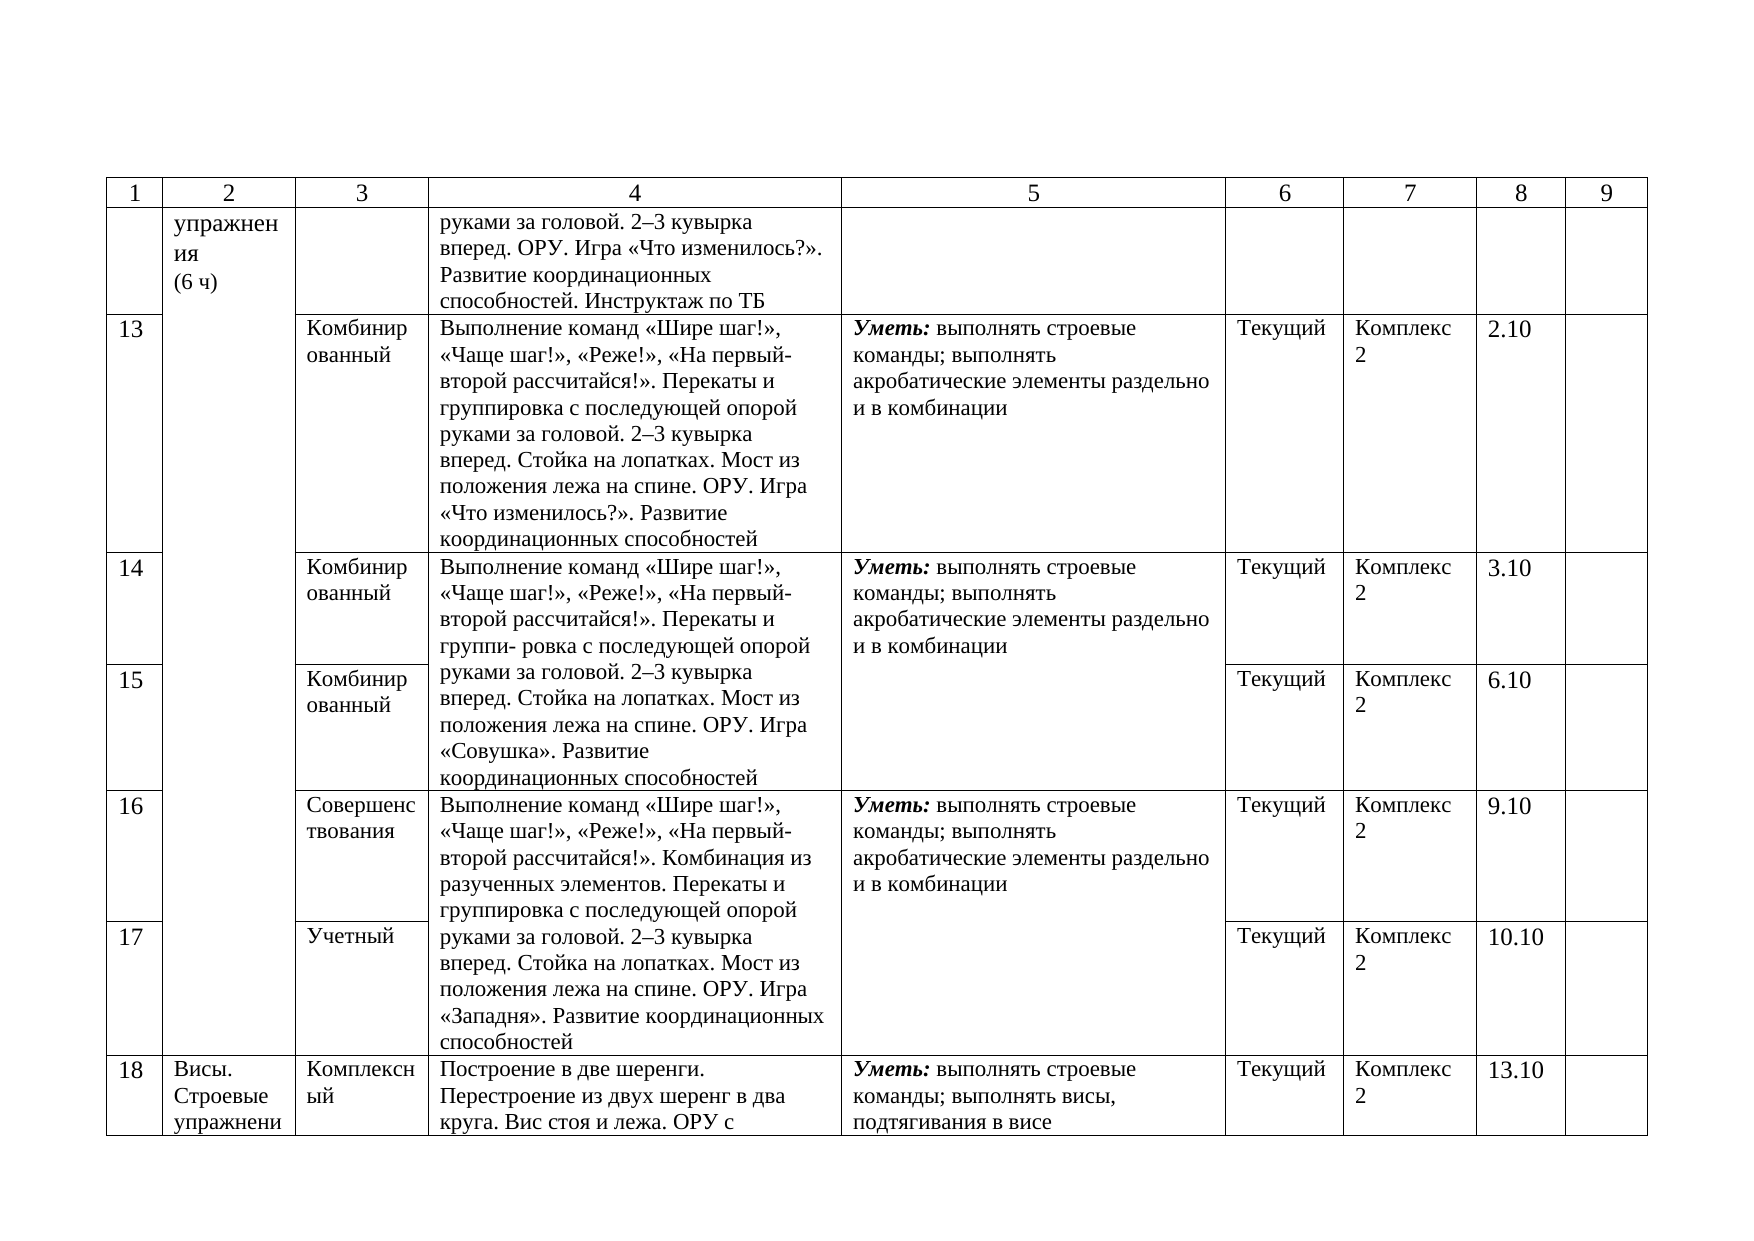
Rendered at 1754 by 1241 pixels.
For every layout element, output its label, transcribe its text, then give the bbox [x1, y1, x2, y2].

table_cell [1566, 208, 1647, 313]
table_cell Текущий [1226, 922, 1343, 1054]
table_cell 15 [107, 665, 162, 790]
table_cell Комплекс 2 [1344, 315, 1476, 552]
table_cell 16 [107, 791, 162, 921]
table_cell Уметь: выполнять строевые команды; выполнять акробатические элементы раздельно и в комбинации [842, 791, 1225, 1054]
table_cell [296, 208, 428, 313]
table_cell 13.10 [1477, 1056, 1565, 1134]
table_cell 17 [107, 922, 162, 1054]
table_cell Комплексный [296, 1056, 428, 1134]
table_cell Комбинированный [296, 665, 428, 790]
table_cell Комплекс 2 [1344, 665, 1476, 790]
table_cell [1566, 1056, 1647, 1134]
table_cell 9 [1566, 178, 1647, 207]
table_cell Учетный [296, 922, 428, 1054]
table_cell Текущий [1226, 791, 1343, 921]
table_cell 3 [296, 178, 428, 207]
table_cell Комплекс 2 [1344, 922, 1476, 1054]
table_cell Текущий [1226, 553, 1343, 664]
table_cell Комбинированный [296, 553, 428, 664]
table_cell [1226, 208, 1343, 313]
table_cell Построение в две шеренги. Перестроение из двух шеренг в два круга. Вис стоя и лежа. ОРУ с [429, 1056, 841, 1134]
table_cell Комплекс 2 [1344, 791, 1476, 921]
table_cell 3.10 [1477, 553, 1565, 664]
table_cell [842, 208, 1225, 313]
table_cell 2.10 [1477, 315, 1565, 552]
table_cell 18 [107, 1056, 162, 1134]
table_cell 9.10 [1477, 791, 1565, 921]
table_cell упражнения (6 ч) [163, 208, 295, 1054]
table_cell [1344, 208, 1476, 313]
table_cell [107, 208, 162, 313]
table_cell 6 [1226, 178, 1343, 207]
table_cell Комплекс 2 [1344, 1056, 1476, 1134]
table_cell 8 [1477, 178, 1565, 207]
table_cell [842, 1056, 1225, 1134]
table_cell Текущий [1226, 315, 1343, 552]
table_cell 2 [163, 178, 295, 207]
table_cell Текущий [1226, 1056, 1343, 1134]
table_cell 10.10 [1477, 922, 1565, 1054]
table_cell Выполнение команд «Шире шаг!», «Чаще шаг!», «Реже!», «На первый-второй рассчитайся!». Комбинация из разученных элементов. Перекаты и группировка с последующей опорой руками за головой. 2–3 кувырка вперед. Стойка на лопатках. Мост из положения лежа на спине. ОРУ. Игра «Западня». Развитие координационных способностей [429, 791, 841, 1054]
table_cell 7 [1344, 178, 1476, 207]
table_cell 4 [429, 178, 841, 207]
table_cell 5 [842, 178, 1225, 207]
table_cell Выполнение команд «Шире шаг!», «Чаще шаг!», «Реже!», «На первый-второй рассчитайся!». Перекаты и группи- ровка с последующей опорой руками за головой. 2–3 кувырка вперед. Стойка на лопатках. Мост из положения лежа на спине. ОРУ. Игра «Совушка». Развитие координационных способностей [429, 553, 841, 790]
table_cell 6.10 [1477, 665, 1565, 790]
table_cell руками за головой. 2–3 кувырка вперед. ОРУ. Игра «Что изменилось?». Развитие координационных способностей. Инструктаж по ТБ [429, 208, 841, 313]
table_cell [1566, 791, 1647, 921]
table_cell [1566, 315, 1647, 552]
table_cell 1 [107, 178, 162, 207]
table_cell 13 [107, 315, 162, 552]
table_cell [1566, 922, 1647, 1054]
table_cell Совершенствования [296, 791, 428, 921]
table_cell Комбинированный [296, 315, 428, 552]
table_cell [1566, 553, 1647, 664]
table_cell 14 [107, 553, 162, 664]
table_cell Уметь: выполнять строевые команды; выполнять акробатические элементы раздельно и в комбинации [842, 553, 1225, 790]
table_cell [1566, 665, 1647, 790]
table_cell Текущий [1226, 665, 1343, 790]
table_cell Комплекс 2 [1344, 553, 1476, 664]
table_cell Висы. Строевые упражнени [163, 1056, 295, 1134]
table_cell Выполнение команд «Шире шаг!», «Чаще шаг!», «Реже!», «На первый-второй рассчитайся!». Перекаты и группировка с последующей опорой руками за головой. 2–3 кувырка вперед. Стойка на лопатках. Мост из положения лежа на спине. ОРУ. Игра «Что изменилось?». Развитие координационных способностей [429, 315, 841, 552]
table_cell [1477, 208, 1565, 313]
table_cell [842, 315, 1225, 552]
